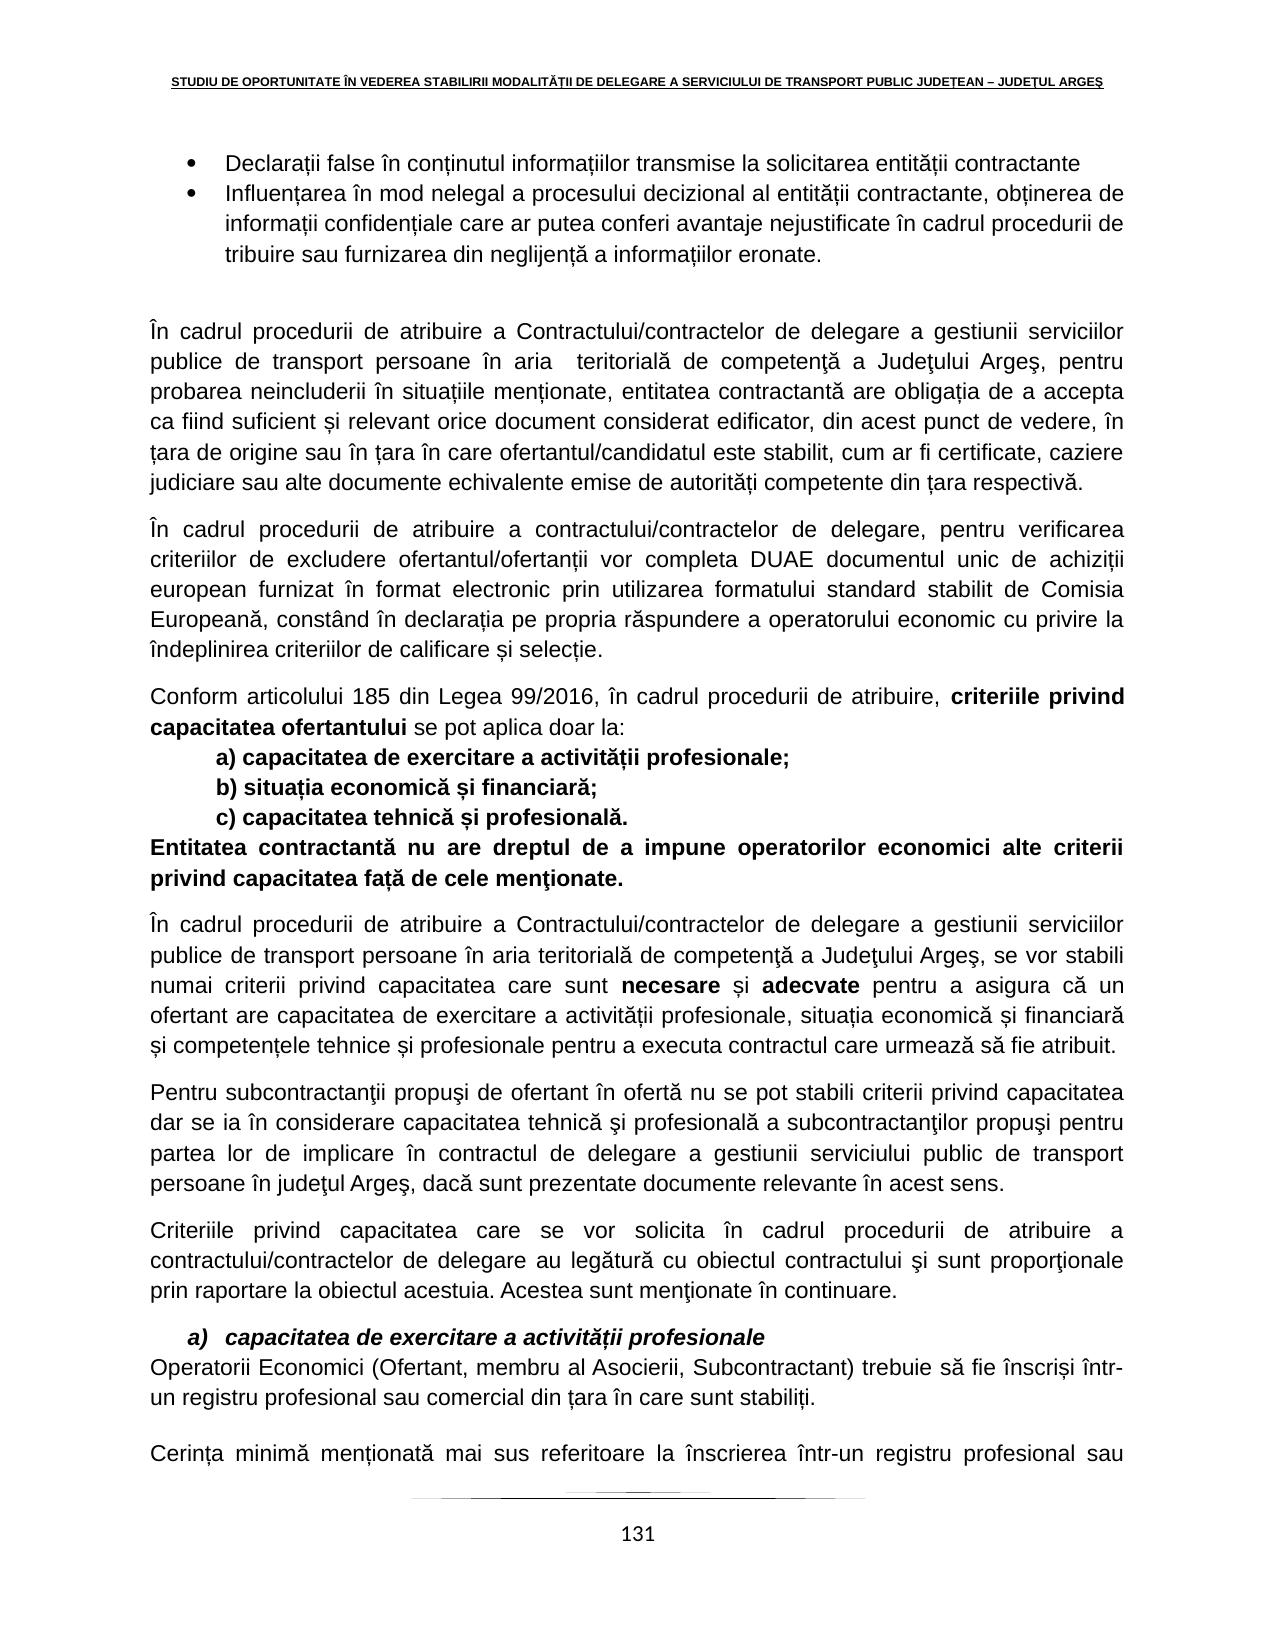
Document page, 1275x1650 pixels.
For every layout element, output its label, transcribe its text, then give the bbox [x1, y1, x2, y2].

text a) capacitatea de exercitare a activității profesionale; [216, 744, 1125, 770]
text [150, 1439, 1125, 1466]
text În cadrul procedurii de atribuire a Contractului/contractelor de delegare a gestiunii serviciilor publice de transport persoane în aria teritorială de competenţă a Judeţului Argeş, se vor stabili numai criterii privind capacitatea care sunt necesare și adecvate pentru a asigura că un ofertant are capacitatea de exercitare a activității profesionale, situația economică și financiară și competențele tehnice și profesionale pentru a executa contractul care urmează să fie atribuit. [150, 911, 1125, 1059]
text Operatorii Economici (Ofertant, membru al Asocierii, Subcontractant) trebuie să fie înscriși într-un registru profesional sau comercial din țara în care sunt stabiliți. [150, 1354, 1125, 1411]
text Conform articolului 185 din Legea 99/2016, în cadrul procedurii de atribuire, criteriile privind capacitatea ofertantului se pot aplica doar la: [150, 683, 1125, 740]
text În cadrul procedurii de atribuire a Contractului/contractelor de delegare a gestiunii serviciilor publice de transport persoane în aria teritorială de competenţă a Judeţului Argeş, pentru probarea neincluderii în situațiile menționate, entitatea contractantă are obligația de a accepta ca fiind suficient și relevant orice document considerat edificator, din acest punct de vedere, în țara de origine sau în țara în care ofertantul/candidatul este stabilit, cum ar fi certificate, caziere judiciare sau alte documente echivalente emise de autorități competente din țara respectivă. [150, 318, 1125, 495]
list capacitatea de exercitare a activității profesionale [187, 1324, 1125, 1350]
text În cadrul procedurii de atribuire a contractului/contractelor de delegare, pentru verificarea criteriilor de excludere ofertantul/ofertanții vor completa DUAE documentul unic de achiziții european furnizat în format electronic prin utilizarea formatului standard stabilit de Comisia Europeană, constând în declarația pe propria răspundere a operatorului economic cu privire la îndeplinirea criteriilor de calificare și selecție. [150, 516, 1125, 663]
text b) situația economică și financiară; [216, 774, 1125, 800]
text Entitatea contractantă nu are dreptul de a impune operatorilor economici alte criterii privind capacitatea față de cele menţionate. [150, 834, 1125, 891]
text c) capacitatea tehnică și profesională. [216, 804, 1125, 831]
list Declarații false în conținutul informațiilor transmise la solicitarea entității contractante [187, 150, 1125, 176]
text Criteriile privind capacitatea care se vor solicita în cadrul procedurii de atribuire a contractului/contractelor de delegare au legătură cu obiectul contractului şi sunt proporţionale prin raportare la obiectul acestuia. Acestea sunt menţionate în continuare. [150, 1217, 1125, 1303]
list Influențarea în mod nelegal a procesului decizional al entității contractante, obținerea de informații confidențiale care ar putea conferi avantaje nejustificate în cadrul procedurii de tribuire sau furnizarea din neglijență a informațiilor eronate. [187, 180, 1125, 267]
text Pentru subcontractanţii propuşi de ofertant în ofertă nu se pot stabili criterii privind capacitatea dar se ia în considerare capacitatea tehnică şi profesională a subcontractanţilor propuşi pentru partea lor de implicare în contractul de delegare a gestiunii serviciului public de transport persoane în judeţul Argeş, dacă sunt prezentate documente relevante în acest sens. [150, 1079, 1125, 1196]
